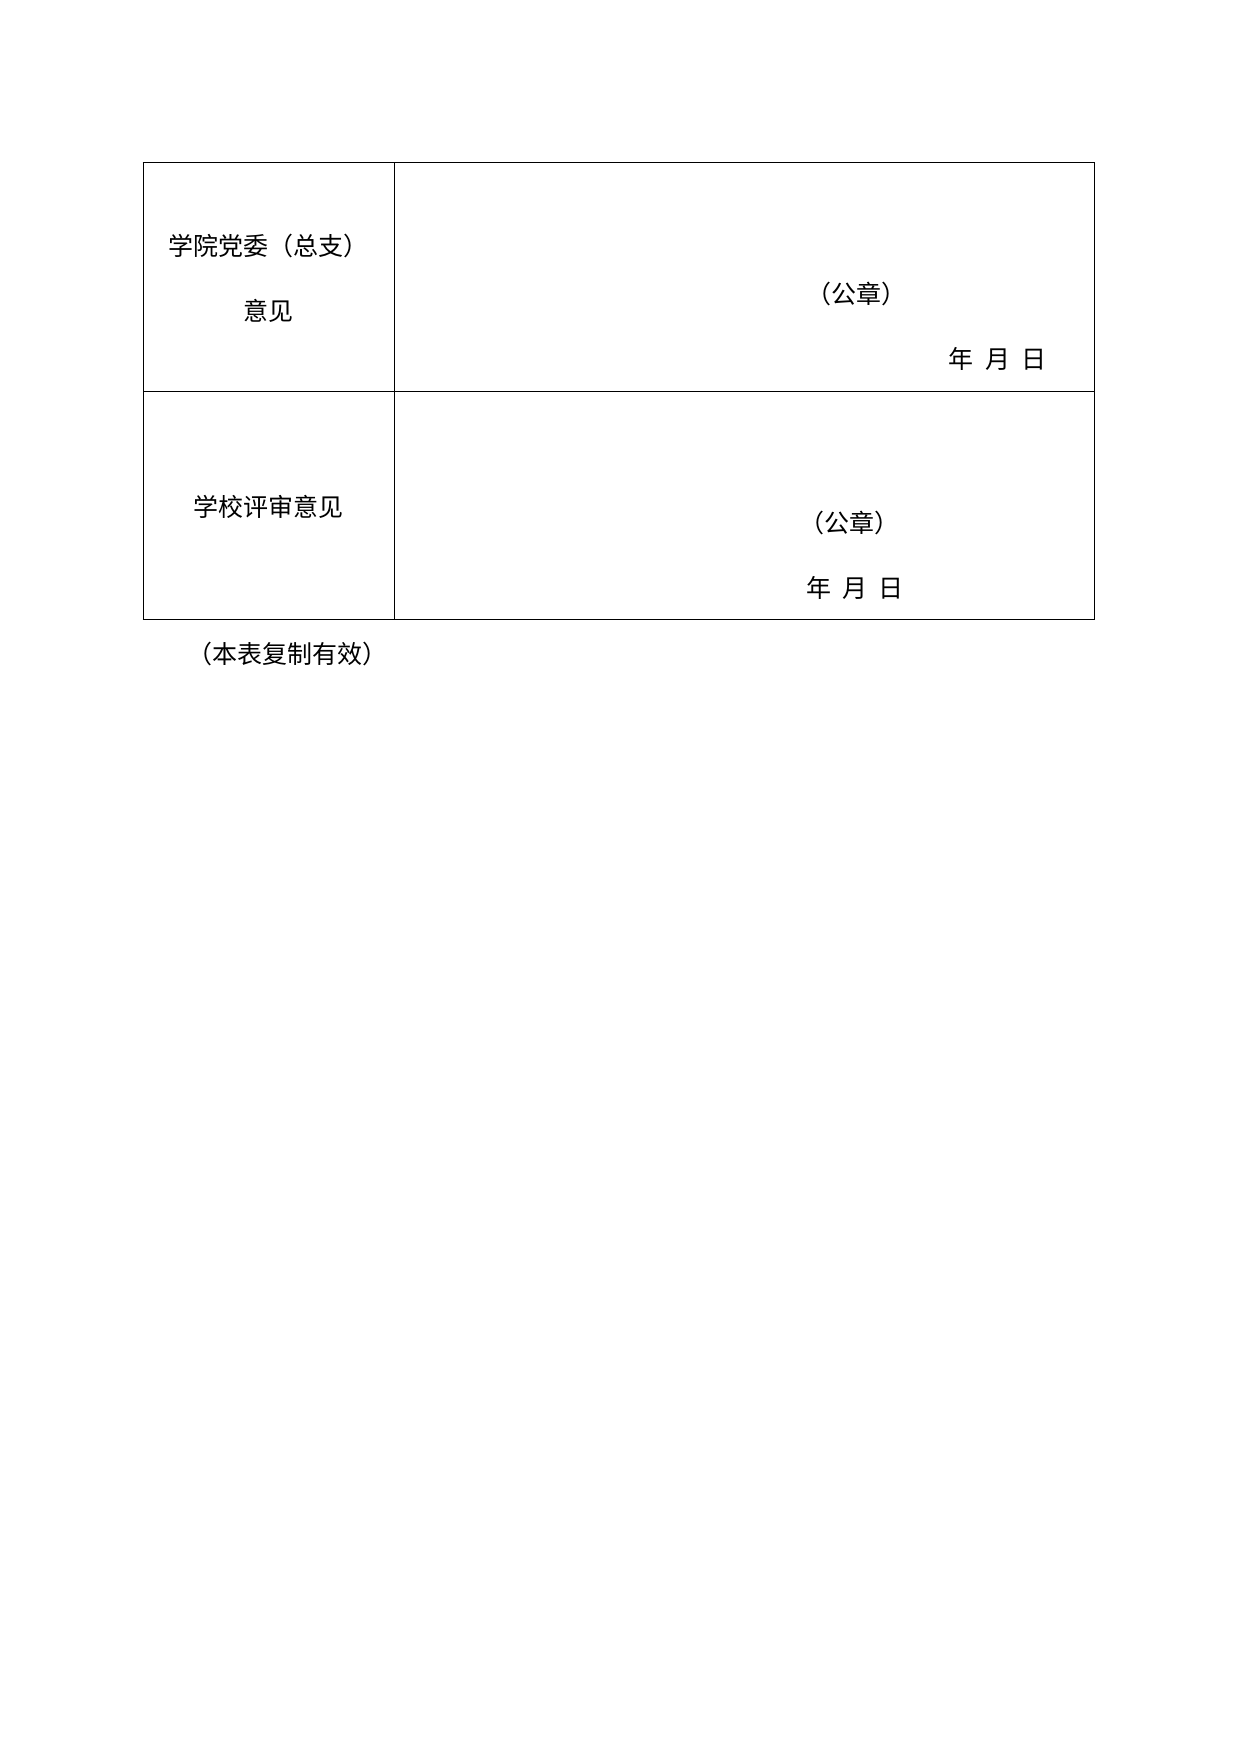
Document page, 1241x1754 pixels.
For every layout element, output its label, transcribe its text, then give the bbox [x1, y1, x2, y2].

table_cell （公章） 年 月 日 [395, 392, 1094, 619]
text （本表复制有效） [187, 620, 1053, 685]
table_cell （公章） 年 月 日 [395, 163, 1094, 391]
table_cell 学校评审意见 [144, 392, 394, 619]
table_cell 学院党委（总支） 意见 [144, 163, 394, 391]
